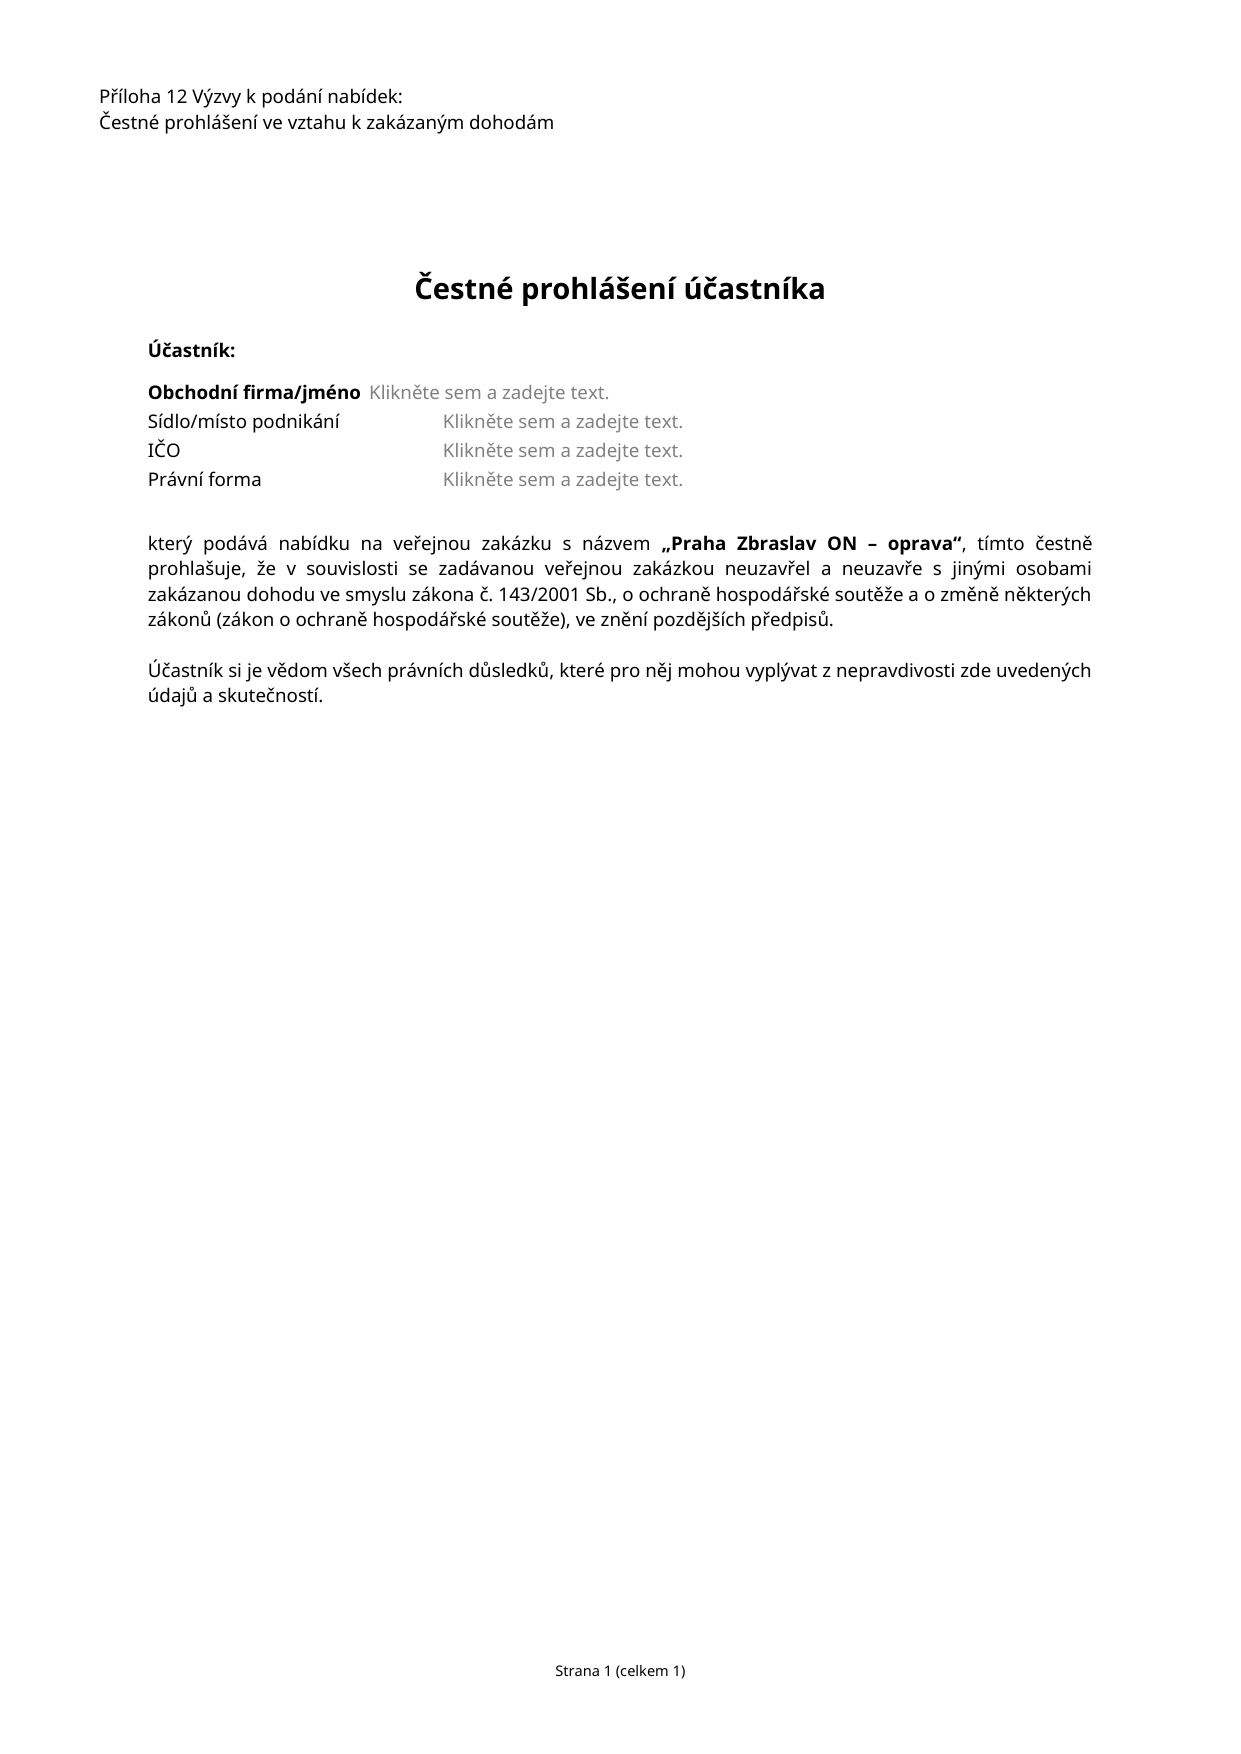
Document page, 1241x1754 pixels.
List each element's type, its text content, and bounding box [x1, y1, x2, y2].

text který podává nabídku na veřejnou zakázku s názvem „Praha Zbraslav ON – oprava“, tímto čestně prohlašuje, že v souvislosti se zadávanou veřejnou zakázkou neuzavřel a neuzavře s jinými osobami zakázanou dohodu ve smyslu zákona č. 143/2001 Sb., o ochraně hospodářské soutěže a o změně některých zákonů (zákon o ochraně hospodářské soutěže), ve znění pozdějších předpisů. [148, 530, 1093, 632]
text Právní forma [148, 463, 1093, 492]
text Obchodní firma/jméno [148, 376, 1093, 405]
text IČO [148, 434, 1093, 463]
text Účastník si je vědom všech právních důsledků, které pro něj mohou vyplývat z nepravdivosti zde uvedených údajů a skutečností. [148, 657, 1093, 708]
text Účastník: [148, 333, 1093, 364]
title Čestné prohlášení účastníka [148, 268, 1093, 308]
text Sídlo/místo podnikání [148, 405, 1093, 434]
